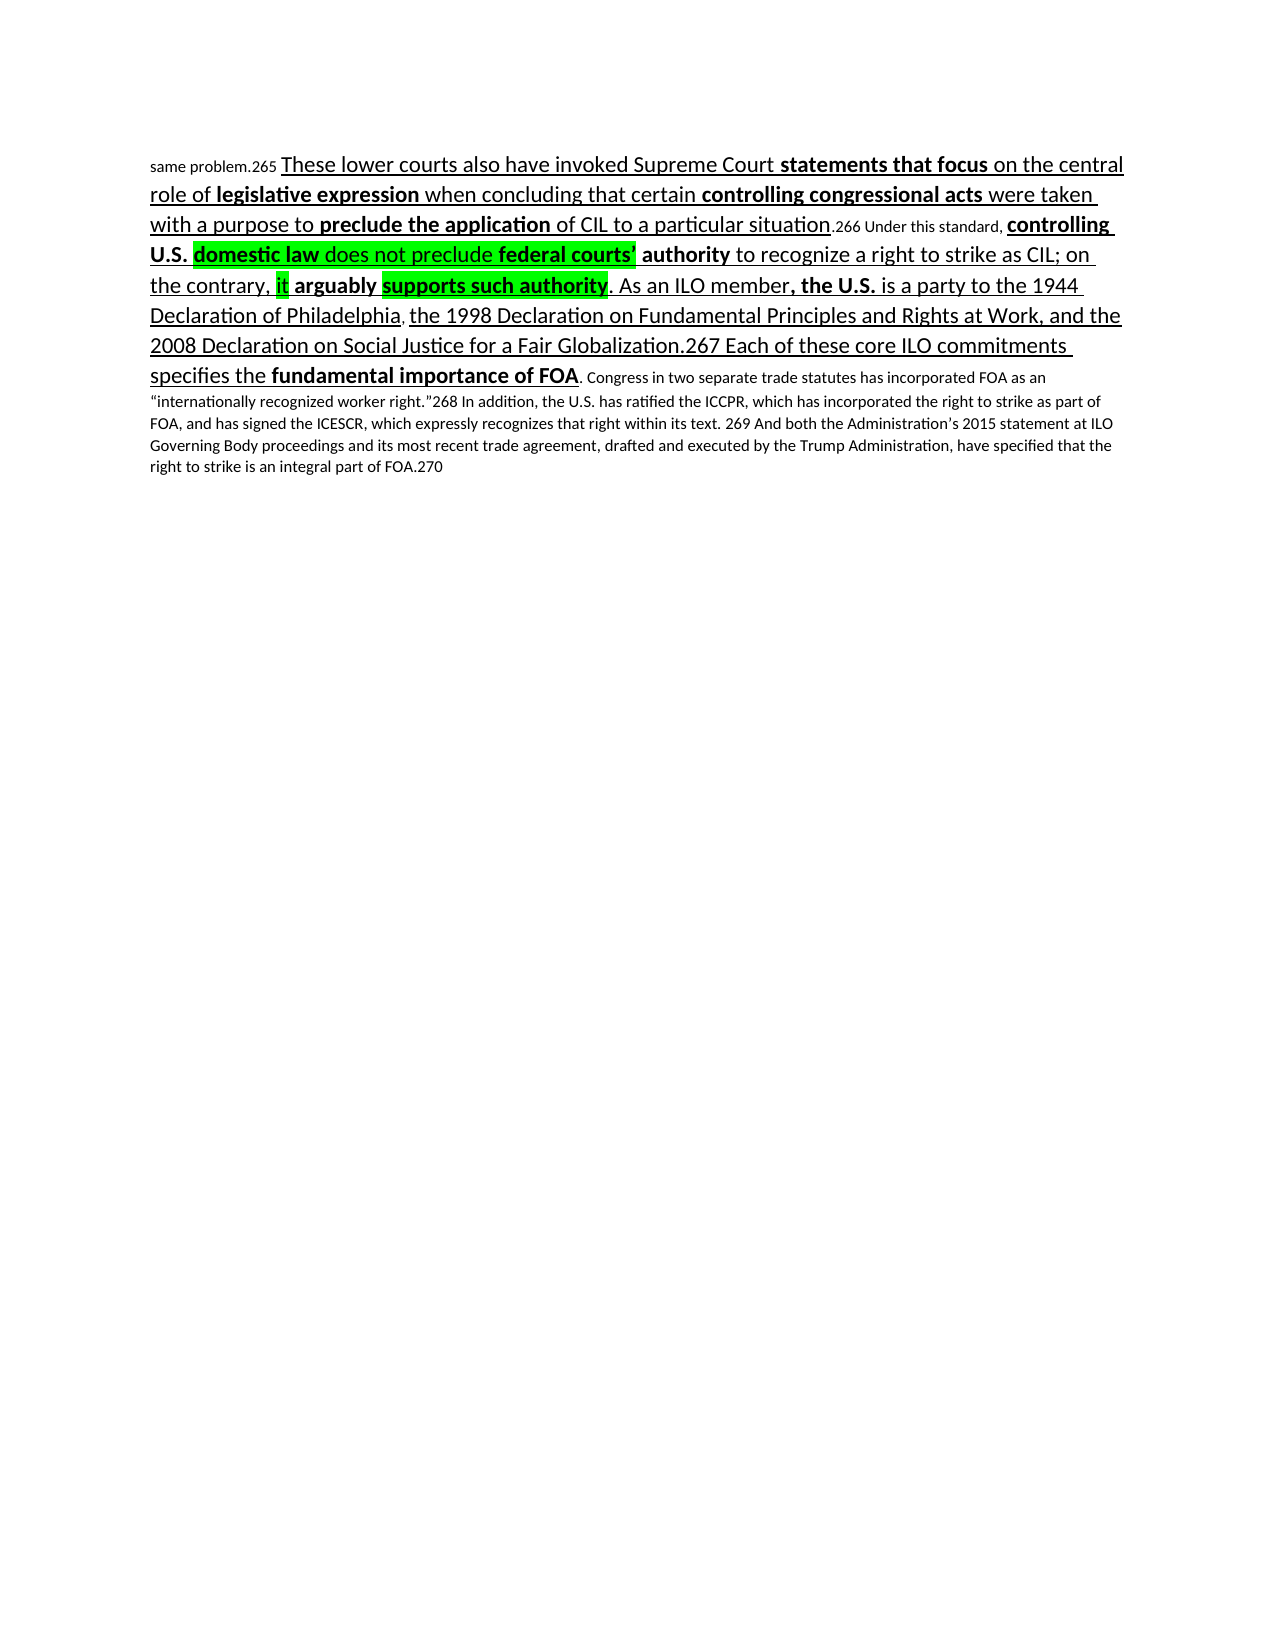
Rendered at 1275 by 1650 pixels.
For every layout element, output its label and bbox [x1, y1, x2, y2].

text [150, 150, 1125, 477]
